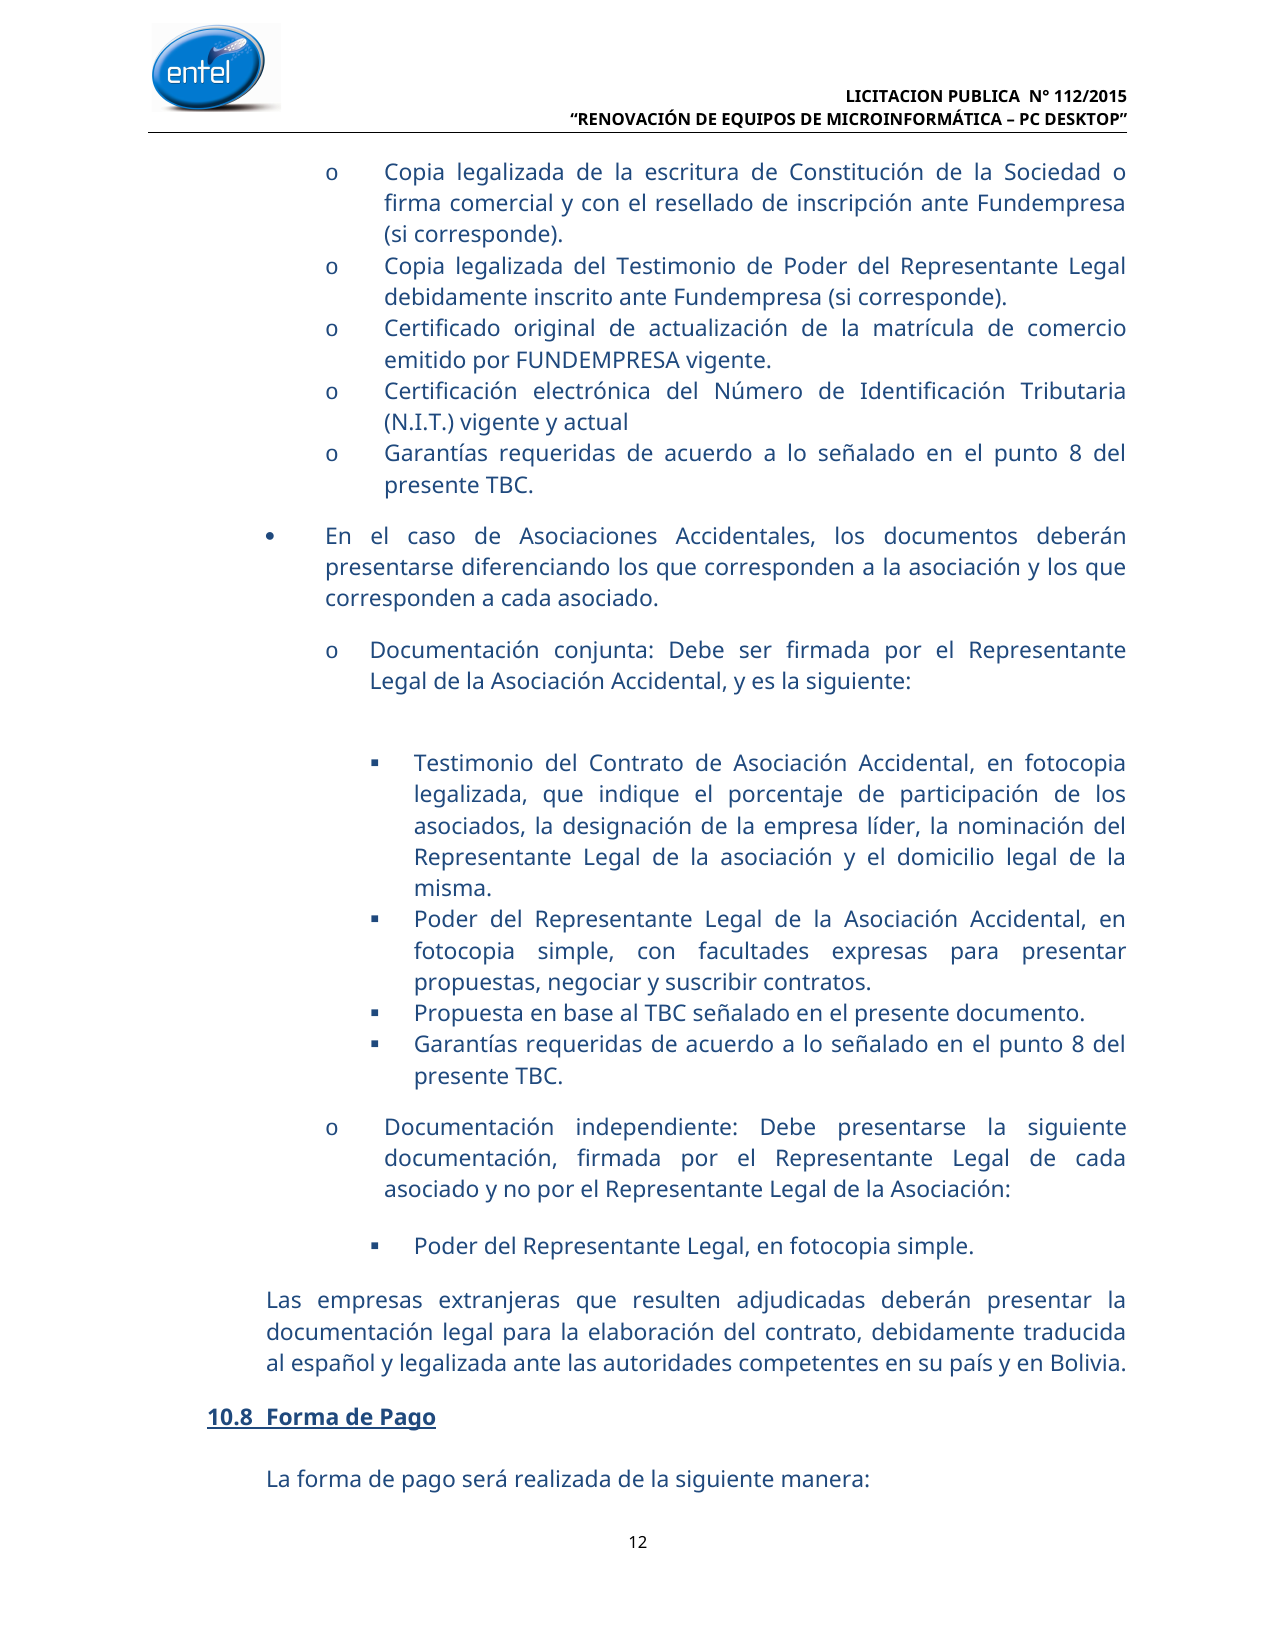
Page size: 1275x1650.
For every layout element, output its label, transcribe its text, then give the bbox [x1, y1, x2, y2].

list Propuesta en base al TBC señalado en el presente documento. [369, 997, 1127, 1028]
list Garantías requeridas de acuerdo a lo señalado en el punto 8 del presente TBC. [369, 1028, 1127, 1091]
list Certificación electrónica del Número de Identificación Tributaria (N.I.T.) vigente y actual [325, 375, 1127, 437]
list Garantías requeridas de acuerdo a lo señalado en el punto 8 del presente TBC. [325, 437, 1127, 500]
list Forma de Pago [207, 1401, 1127, 1432]
list Certificado original de actualización de la matrícula de comercio emitido por FUNDEMPRESA vigente. [325, 312, 1127, 375]
list En el caso de Asociaciones Accidentales, los documentos deberán presentarse diferenciando los que corresponden a la asociación y los que corresponden a cada asociado. [266, 520, 1127, 614]
list Documentación independiente: Debe presentarse la siguiente documentación, firmada por el Representante Legal de cada asociado y no por el Representante Legal de la Asociación: [325, 1111, 1127, 1205]
text Las empresas extranjeras que resulten adjudicadas deberán presentar la documentación legal para la elaboración del contrato, debidamente traducida al español y legalizada ante las autoridades competentes en su país y en Bolivia. [266, 1284, 1127, 1378]
list Testimonio del Contrato de Asociación Accidental, en fotocopia legalizada, que indique el porcentaje de participación de los asociados, la designación de la empresa líder, la nominación del Representante Legal de la asociación y el domicilio legal de la misma. [369, 747, 1127, 903]
list Copia legalizada del Testimonio de Poder del Representante Legal debidamente inscrito ante Fundempresa (si corresponde). [325, 249, 1127, 312]
picture [151, 23, 282, 112]
list Poder del Representante Legal, en fotocopia simple. [369, 1230, 1127, 1261]
text La forma de pago será realizada de la siguiente manera: [221, 1463, 1127, 1494]
list Poder del Representante Legal de la Asociación Accidental, en fotocopia simple, con facultades expresas para presentar propuestas, negociar y suscribir contratos. [369, 903, 1127, 997]
list Copia legalizada de la escritura de Constitución de la Sociedad o firma comercial y con el resellado de inscripción ante Fundempresa (si corresponde). [325, 156, 1127, 249]
list Documentación conjunta: Debe ser firmada por el Representante Legal de la Asociación Accidental, y es la siguiente: [325, 633, 1127, 696]
